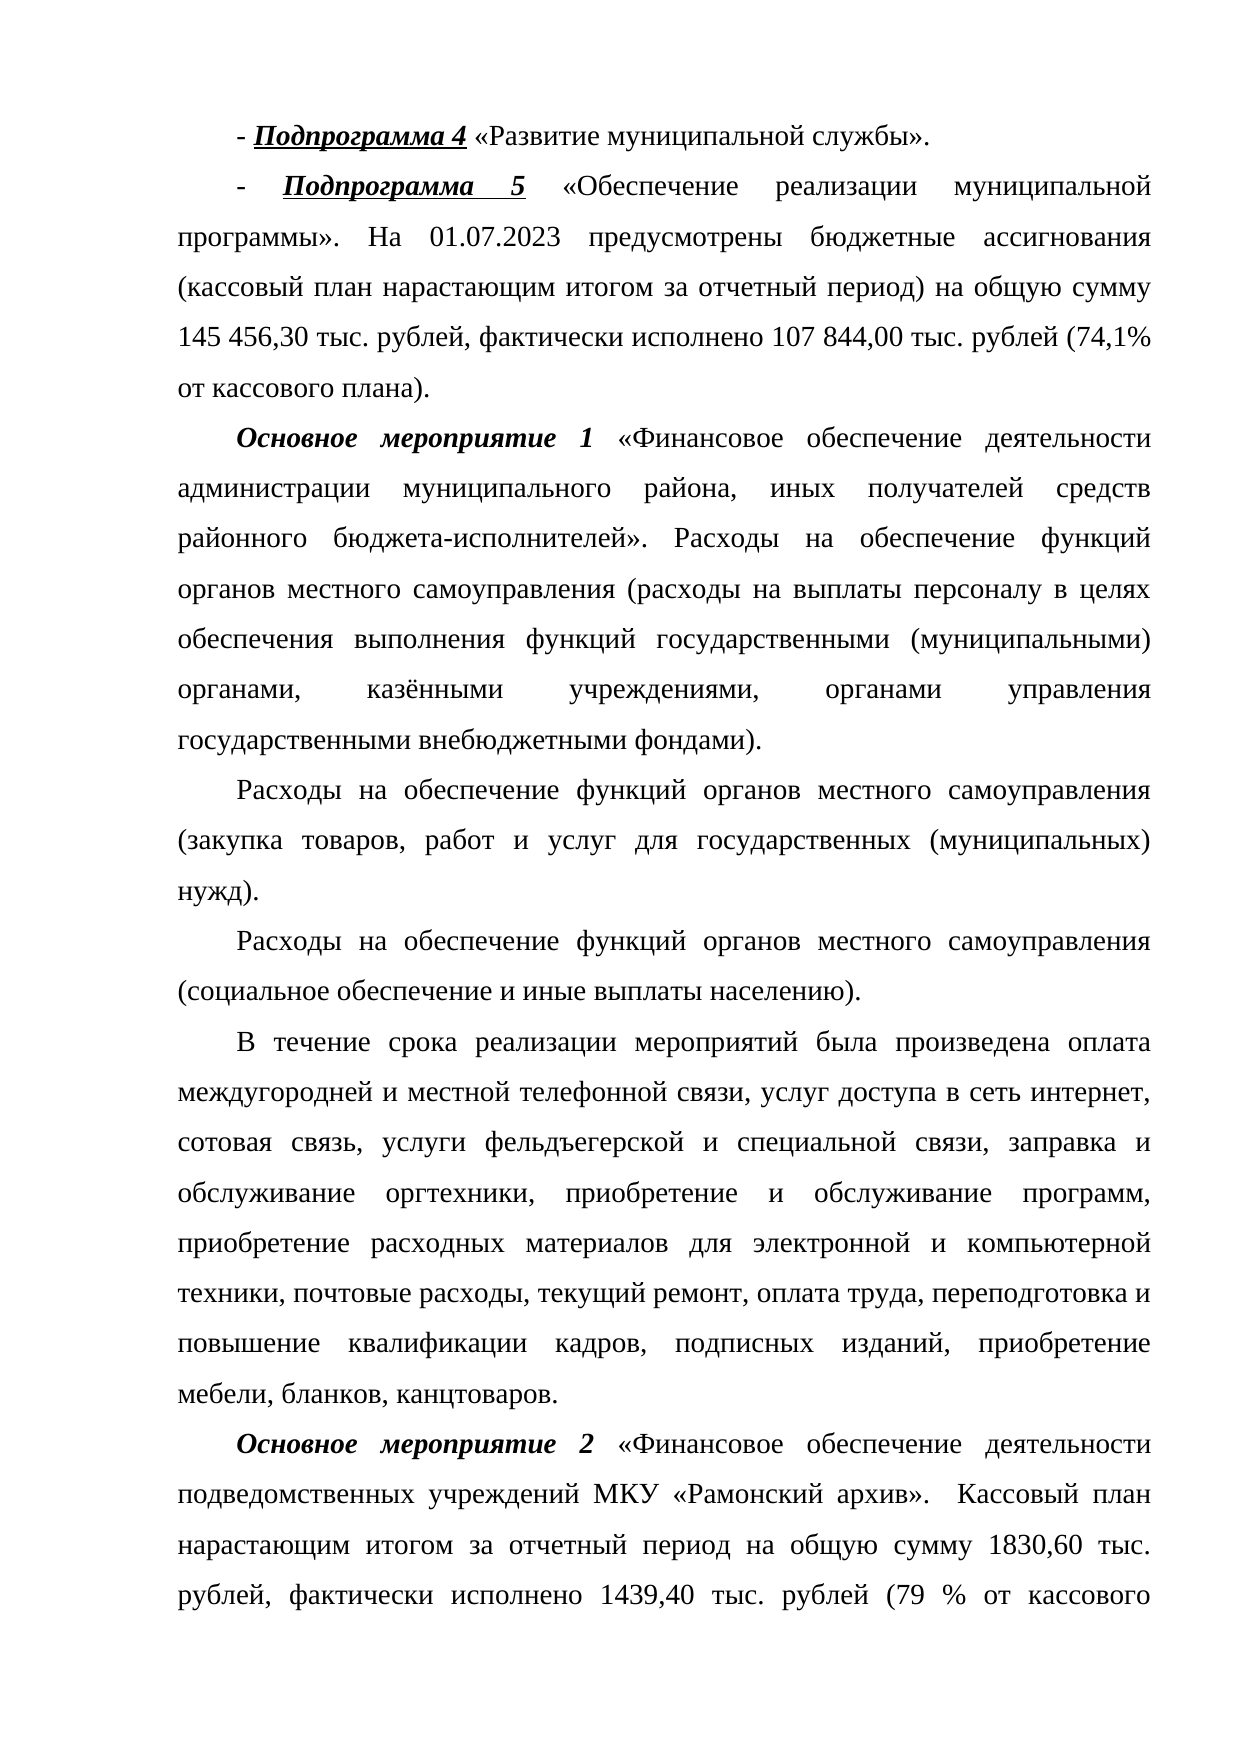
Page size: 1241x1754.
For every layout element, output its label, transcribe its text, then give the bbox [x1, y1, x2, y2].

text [177, 1426, 1152, 1611]
text В течение срока реализации мероприятий была произведена оплата междугородней и местной телефонной связи, услуг доступа в сеть интернет, сотовая связь, услуги фельдъегерской и специальной связи, заправка и обслуживание оргтехники, приобретение и обслуживание программ, приобретение расходных материалов для электронной и компьютерной техники, почтовые расходы, текущий ремонт, оплата труда, переподготовка и повышение квалификации кадров, подписных изданий, приобретение мебели, бланков, канцтоваров. [177, 1024, 1152, 1409]
text - Подпрограмма 5 «Обеспечение реализации муниципальной программы». На 01.07.2023 предусмотрены бюджетные ассигнования (кассовый план нарастающим итогом за отчетный период) на общую сумму 145 456,30 тыс. рублей, фактически исполнено 107 844,00 тыс. рублей (74,1% от кассового плана). [177, 168, 1152, 403]
text Основное мероприятие 1 «Финансовое обеспечение деятельности администрации муниципального района, иных получателей средств районного бюджета-исполнителей». Расходы на обеспечение функций органов местного самоуправления (расходы на выплаты персоналу в целях обеспечения выполнения функций государственными (муниципальными) органами, казёнными учреждениями, органами управления государственными внебюджетными фондами). [177, 420, 1152, 755]
text Расходы на обеспечение функций органов местного самоуправления (социальное обеспечение и иные выплаты населению). [177, 923, 1152, 1007]
text Расходы на обеспечение функций органов местного самоуправления (закупка товаров, работ и услуг для государственных (муниципальных) нужд). [177, 772, 1152, 906]
text - Подпрограмма 4 «Развитие муниципальной службы». [177, 118, 1152, 152]
